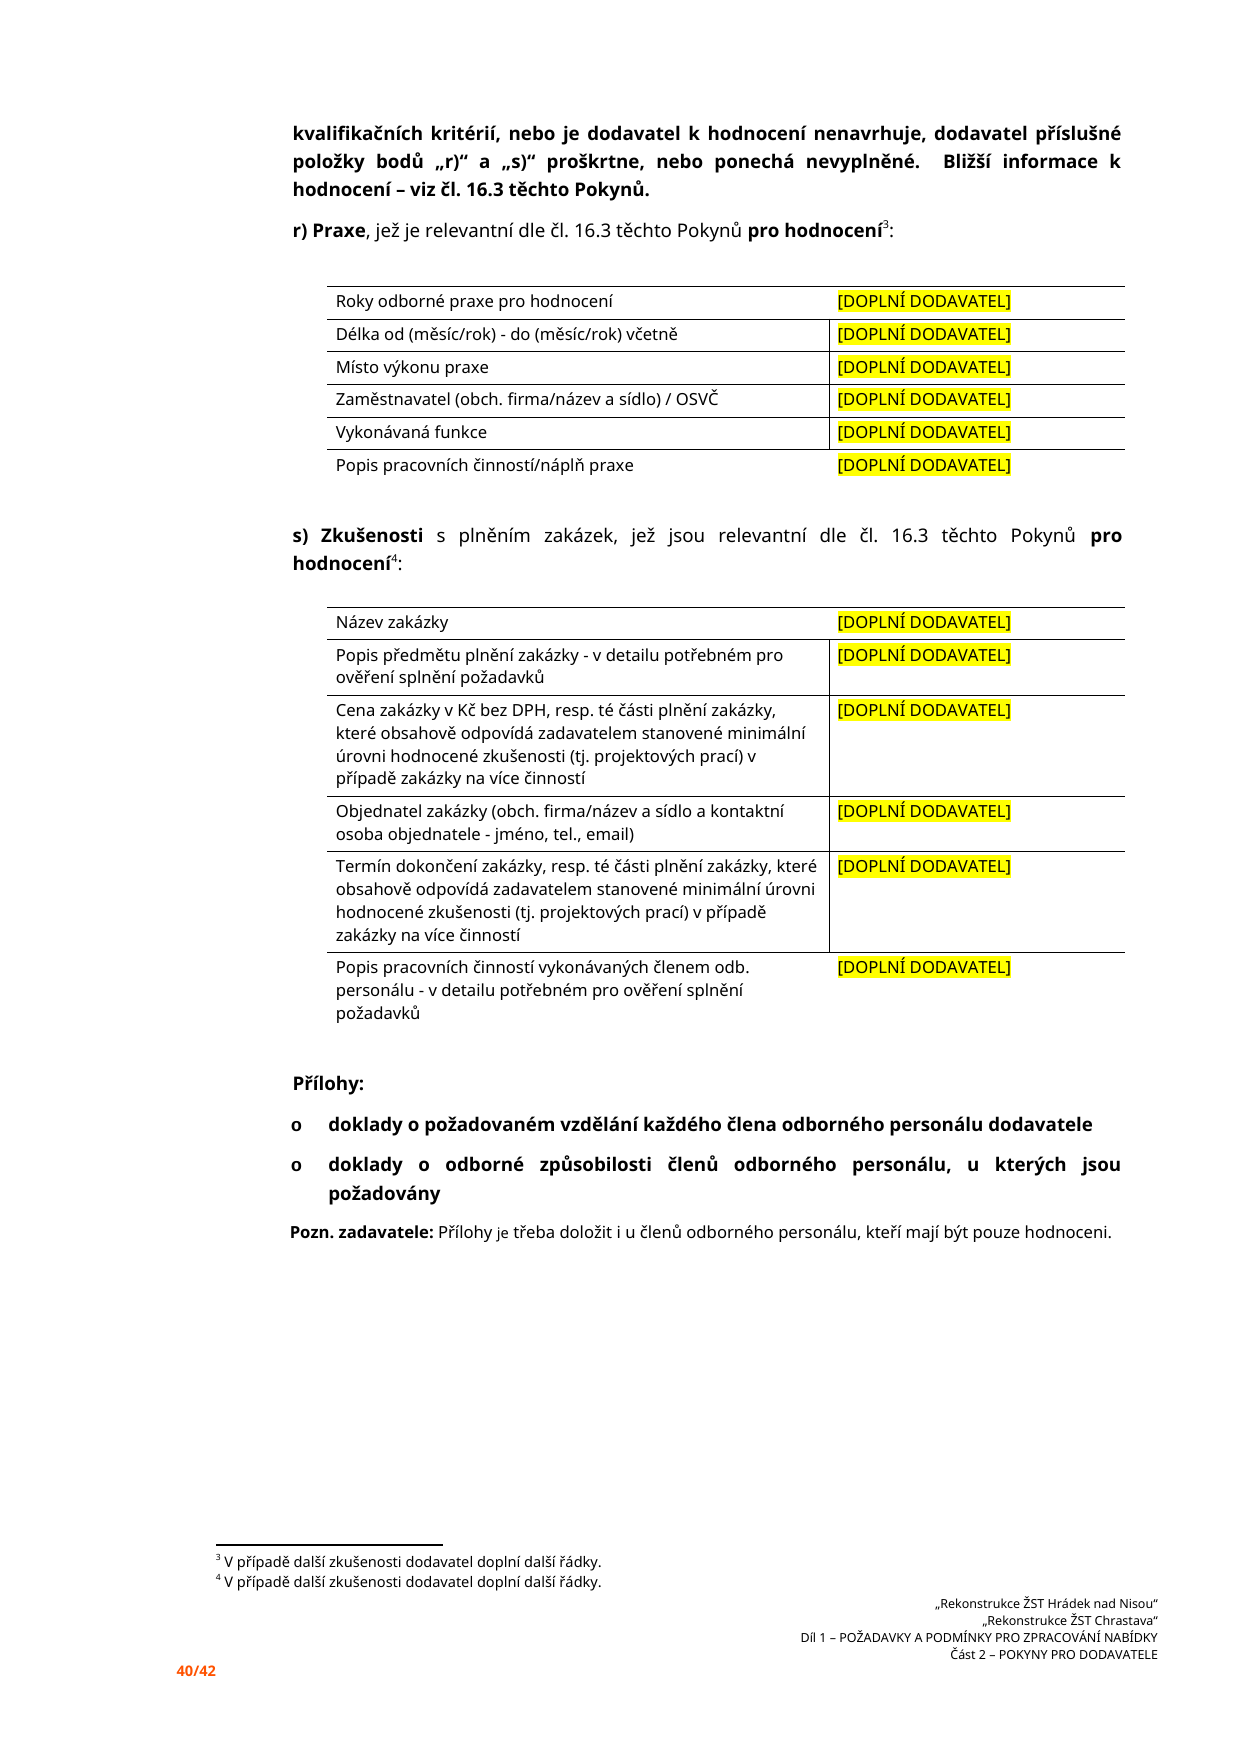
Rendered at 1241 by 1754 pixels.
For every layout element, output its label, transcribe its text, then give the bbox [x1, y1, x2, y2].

table_cell Popis pracovních činností/náplň praxe [327, 450, 829, 482]
table_cell [DOPLNÍ DODAVATEL] [830, 640, 1124, 695]
table_header Název zakázky [327, 608, 829, 639]
table_cell [DOPLNÍ DODAVATEL] [829, 450, 1124, 482]
table_cell Popis předmětu plnění zakázky - v detailu potřebném pro ověření splnění požadavků [327, 640, 829, 695]
table_cell [DOPLNÍ DODAVATEL] [829, 953, 1124, 1030]
table_cell [DOPLNÍ DODAVATEL] [830, 418, 1124, 449]
table_cell [DOPLNÍ DODAVATEL] [830, 385, 1124, 417]
table_cell [DOPLNÍ DODAVATEL] [830, 352, 1124, 384]
list s) Zkušenosti s plněním zakázek, jež jsou relevantní dle čl. 16.3 těchto Pokynů pro hodnocení: [292, 522, 1122, 576]
table_header [DOPLNÍ DODAVATEL] [829, 608, 1124, 639]
text Pozn. zadavatele: Přílohy je třeba doložit i u členů odborného personálu, kteří mají být pouze hodnoceni. [289, 1220, 1122, 1243]
list r) Praxe, jež je relevantní dle čl. 16.3 těchto Pokynů pro hodnocení: [292, 217, 1122, 243]
list doklady o odborné způsobilosti členů odborného personálu, u kterých jsou požadovány [291, 1152, 1122, 1205]
table_cell Zaměstnavatel (obch. firma/název a sídlo) / OSVČ [327, 385, 829, 417]
table_cell Popis pracovních činností vykonávaných členem odb. personálu - v detailu potřebném pro ověření splnění požadavků [327, 953, 829, 1030]
table_header Roky odborné praxe pro hodnocení [327, 287, 829, 318]
table_cell Místo výkonu praxe [327, 352, 829, 384]
table_cell [DOPLNÍ DODAVATEL] [830, 852, 1124, 952]
table_header [DOPLNÍ DODAVATEL] [829, 287, 1124, 318]
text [292, 121, 1122, 202]
table_cell Cena zakázky v Kč bez DPH, resp. té části plnění zakázky, které obsahově odpovídá zadavatelem stanovené minimální úrovni hodnocené zkušenosti (tj. projektových prací) v případě zakázky na více činností [327, 696, 829, 796]
table_cell Termín dokončení zakázky, resp. té části plnění zakázky, které obsahově odpovídá zadavatelem stanovené minimální úrovni hodnocené zkušenosti (tj. projektových prací) v případě zakázky na více činností [327, 852, 829, 952]
table_cell [DOPLNÍ DODAVATEL] [830, 797, 1124, 851]
table_cell [DOPLNÍ DODAVATEL] [830, 320, 1124, 351]
text Přílohy: [292, 1070, 1122, 1096]
table_cell Objednatel zakázky (obch. firma/název a sídlo a kontaktní osoba objednatele - jméno, tel., email) [327, 797, 829, 851]
table_cell Vykonávaná funkce [327, 418, 829, 449]
table_cell Délka od (měsíc/rok) - do (měsíc/rok) včetně [327, 320, 829, 351]
table_cell [DOPLNÍ DODAVATEL] [830, 696, 1124, 796]
list doklady o požadovaném vzdělání každého člena odborného personálu dodavatele [291, 1111, 1122, 1137]
